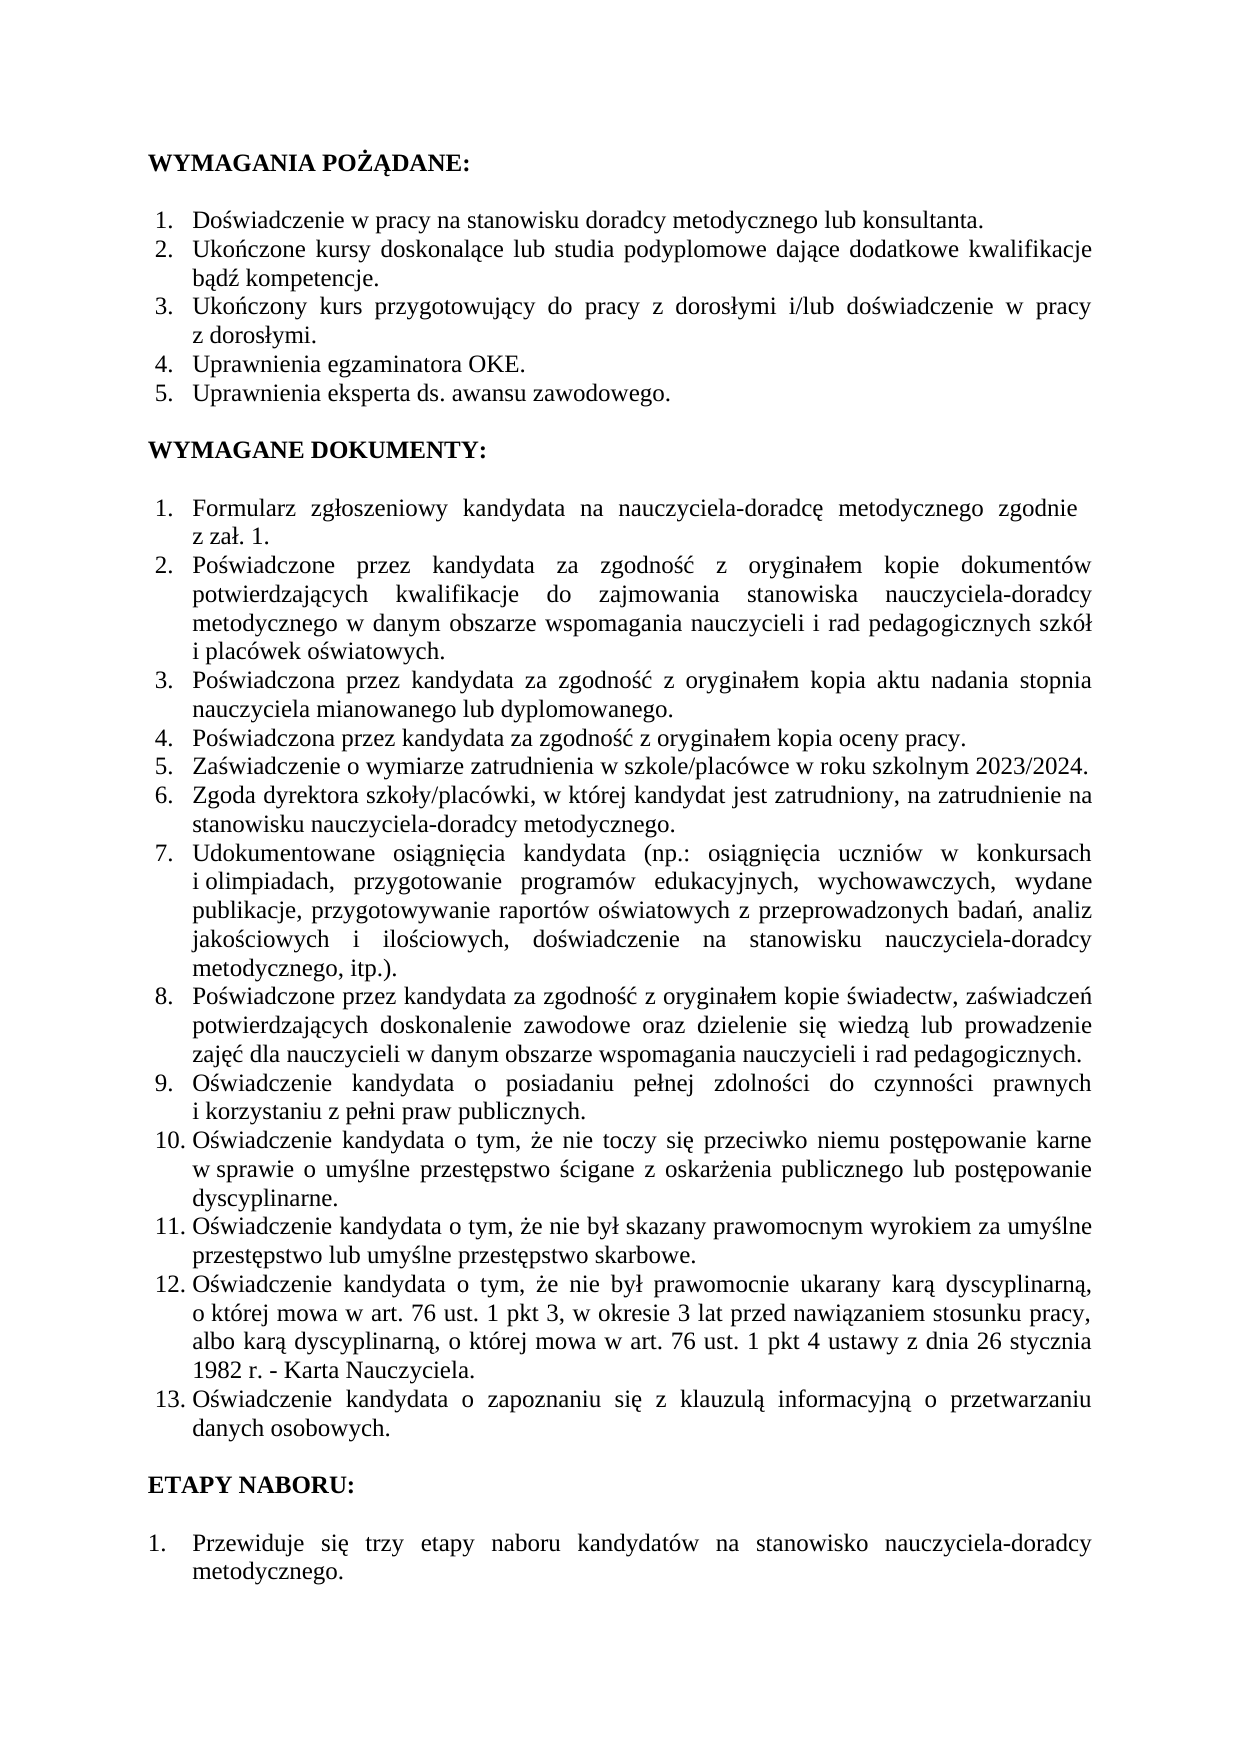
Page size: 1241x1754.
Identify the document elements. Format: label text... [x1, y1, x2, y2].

text WYMAGANIA POŻĄDANE: [148, 148, 1093, 176]
list Uprawnienia eksperta ds. awansu zawodowego. [154, 378, 1093, 406]
list Poświadczona przez kandydata za zgodność z oryginałem kopia aktu nadania stopnia nauczyciela mianowanego lub dyplomowanego. [154, 665, 1093, 723]
list Ukończone kursy doskonalące lub studia podyplomowe dające dodatkowe kwalifikacje bądź kompetencje. [154, 234, 1093, 291]
list Oświadczenie kandydata o tym, że nie był prawomocnie ukarany karą dyscyplinarną, o której mowa w art. 76 ust. 1 pkt 3, w okresie 3 lat przed nawiązaniem stosunku pracy, albo karą dyscyplinarną, o której mowa w art. 76 ust. 1 pkt 4 ustawy z dnia 26 stycznia 1982 r. - Karta Nauczyciela. [154, 1269, 1093, 1384]
list Oświadczenie kandydata o zapoznaniu się z klauzulą informacyjną o przetwarzaniu danych osobowych. [154, 1384, 1093, 1441]
list Ukończony kurs przygotowujący do pracy z dorosłymi i/lub doświadczenie w pracy z dorosłymi. [154, 291, 1093, 349]
list Poświadczone przez kandydata za zgodność z oryginałem kopie dokumentów potwierdzających kwalifikacje do zajmowania stanowiska nauczyciela-doradcy metodycznego w danym obszarze wspomagania nauczycieli i rad pedagogicznych szkół i placówek oświatowych. [154, 550, 1093, 665]
list Doświadczenie w pracy na stanowisku doradcy metodycznego lub konsultanta. [154, 205, 1093, 234]
list Przewiduje się trzy etapy naboru kandydatów na stanowisko nauczyciela-doradcy metodycznego. [148, 1528, 1093, 1585]
list Formularz zgłoszeniowy kandydata na nauczyciela-doradcę metodycznego zgodnie z zał. 1. [154, 493, 1093, 550]
list Oświadczenie kandydata o posiadaniu pełnej zdolności do czynności prawnych i korzystaniu z pełni praw publicznych. [154, 1068, 1093, 1125]
list Udokumentowane osiągnięcia kandydata (np.: osiągnięcia uczniów w konkursach i olimpiadach, przygotowanie programów edukacyjnych, wychowawczych, wydane publikacje, przygotowywanie raportów oświatowych z przeprowadzonych badań, analiz jakościowych i ilościowych, doświadczenie na stanowisku nauczyciela-doradcy metodycznego, itp.). [154, 838, 1093, 981]
list Oświadczenie kandydata o tym, że nie toczy się przeciwko niemu postępowanie karne w sprawie o umyślne przestępstwo ścigane z oskarżenia publicznego lub postępowanie dyscyplinarne. [154, 1125, 1093, 1211]
list Zaświadczenie o wymiarze zatrudnienia w szkole/placówce w roku szkolnym 2023/2024. [154, 751, 1093, 780]
list Poświadczone przez kandydata za zgodność z oryginałem kopie świadectw, zaświadczeń potwierdzających doskonalenie zawodowe oraz dzielenie się wiedzą lub prowadzenie zajęć dla nauczycieli w danym obszarze wspomagania nauczycieli i rad pedagogicznych. [154, 981, 1093, 1068]
text WYMAGANE DOKUMENTY: [148, 435, 1093, 464]
list Poświadczona przez kandydata za zgodność z oryginałem kopia oceny pracy. [154, 723, 1093, 751]
list Zgoda dyrektora szkoły/placówki, w której kandydat jest zatrudniony, na zatrudnienie na stanowisku nauczyciela-doradcy metodycznego. [154, 780, 1093, 838]
text ETAPY NABORU: [148, 1470, 1093, 1499]
list Uprawnienia egzaminatora OKE. [154, 349, 1093, 378]
list Oświadczenie kandydata o tym, że nie był skazany prawomocnym wyrokiem za umyślne przestępstwo lub umyślne przestępstwo skarbowe. [154, 1211, 1093, 1269]
